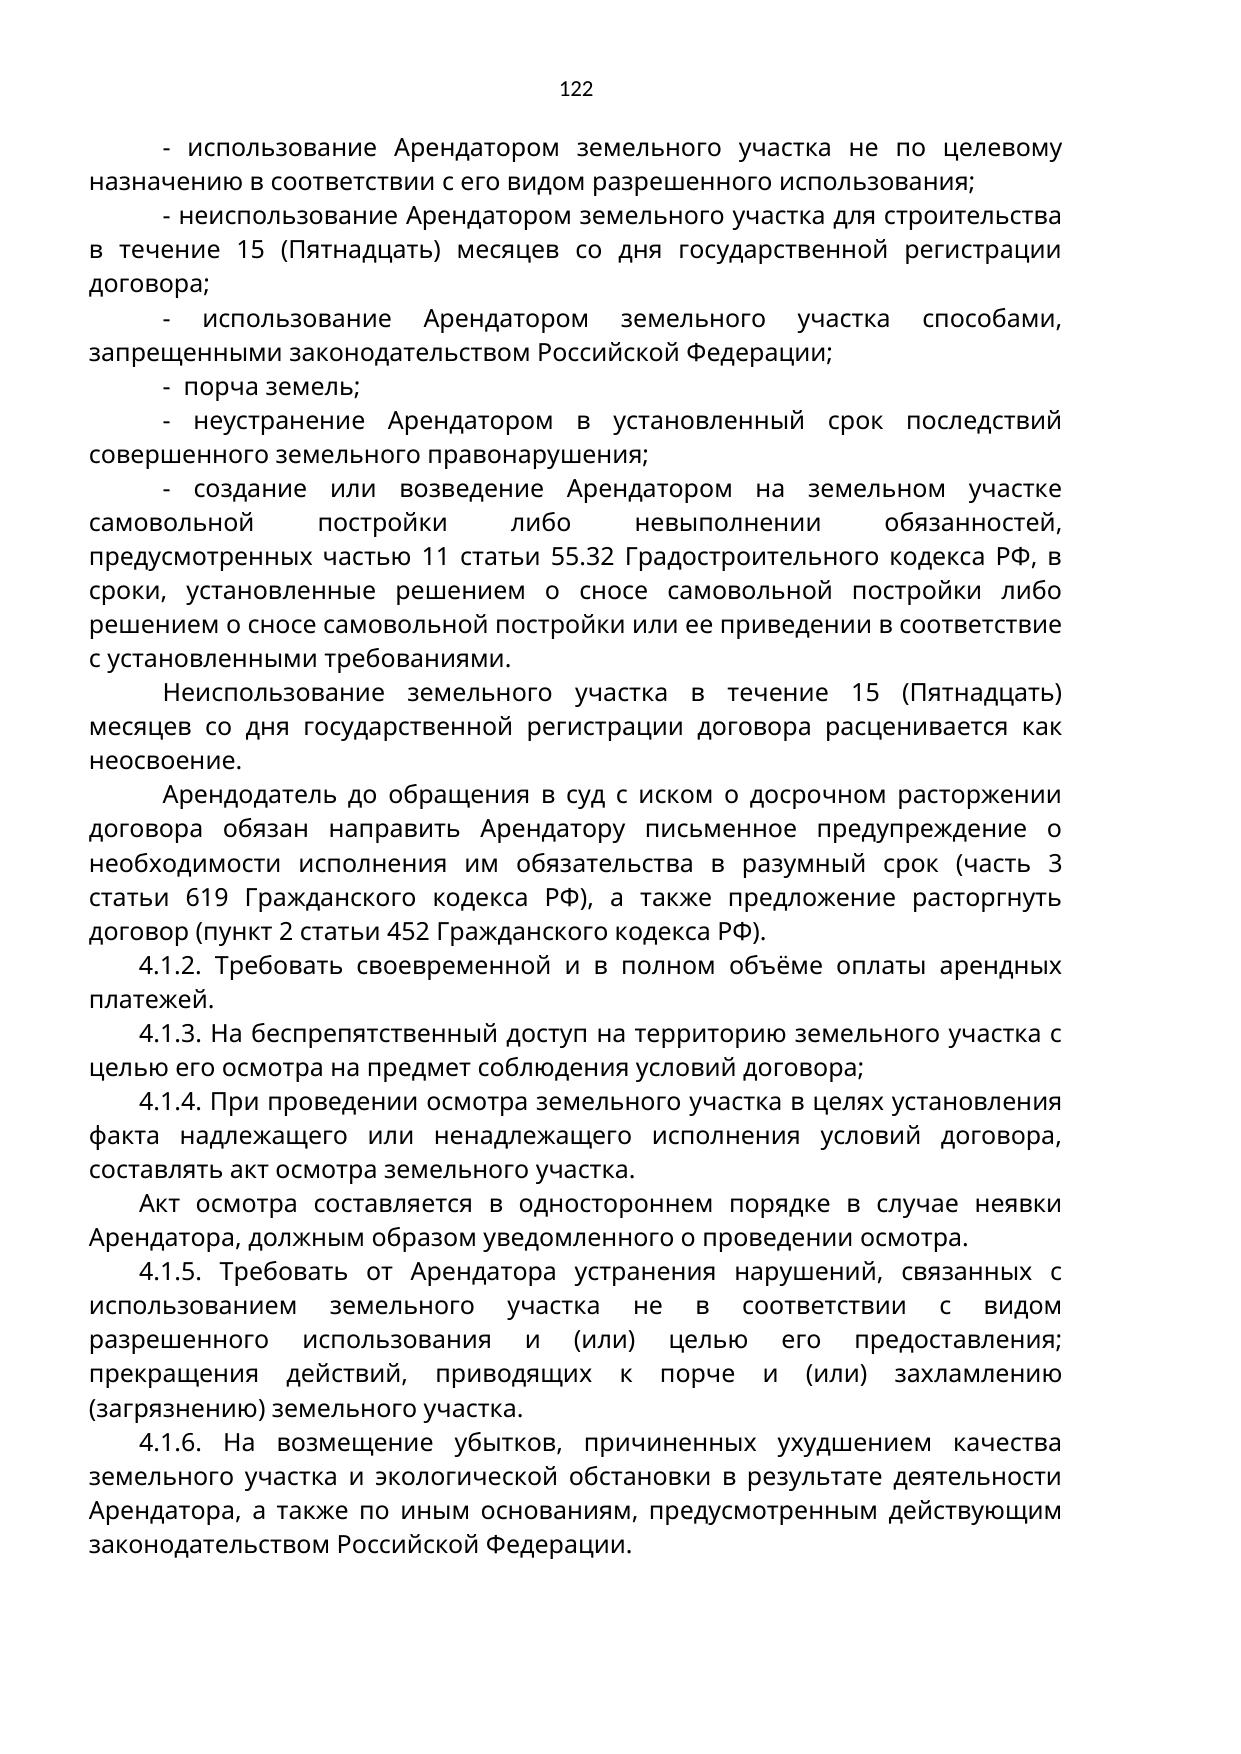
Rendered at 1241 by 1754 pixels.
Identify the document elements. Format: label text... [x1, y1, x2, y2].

text Неиспользование земельного участка в течение 15 (Пятнадцать) месяцев со дня государственной регистрации договора расценивается как неосвоение. [89, 675, 1063, 777]
text 4.1.6. На возмещение убытков, причиненных ухудшением качества земельного участка и экологической обстановки в результате деятельности Арендатора, а также по иным основаниям, предусмотренным действующим законодательством Российской Федерации. [89, 1424, 1063, 1561]
text - использование Арендатором земельного участка не по целевому назначению в соответствии с его видом разрешенного использования; [89, 130, 1063, 198]
text 4.1.4. При проведении осмотра земельного участка в целях установления факта надлежащего или ненадлежащего исполнения условий договора, составлять акт осмотра земельного участка. [89, 1084, 1063, 1186]
text - неустранение Арендатором в установленный срок последствий совершенного земельного правонарушения; [89, 402, 1063, 471]
text 4.1.2. Требовать своевременной и в полном объёме оплаты арендных платежей. [89, 947, 1063, 1016]
text - неиспользование Арендатором земельного участка для строительства в течение 15 (Пятнадцать) месяцев со дня государственной регистрации договора; [89, 198, 1063, 300]
text Арендодатель до обращения в суд с иском о досрочном расторжении договора обязан направить Арендатору письменное предупреждение о необходимости исполнения им обязательства в разумный срок (часть 3 статьи 619 Гражданского кодекса РФ), а также предложение расторгнуть договор (пункт 2 статьи 452 Гражданского кодекса РФ). [89, 777, 1063, 947]
text 4.1.3. На беспрепятственный доступ на территорию земельного участка с целью его осмотра на предмет соблюдения условий договора; [89, 1016, 1063, 1084]
text 4.1.5. Требовать от Арендатора устранения нарушений, связанных с использованием земельного участка не в соответствии с видом разрешенного использования и (или) целью его предоставления; прекращения действий, приводящих к порче и (или) захламлению (загрязнению) земельного участка. [89, 1254, 1063, 1424]
text - порча земель; [89, 368, 1063, 402]
text - использование Арендатором земельного участка способами, запрещенными законодательством Российской Федерации; [89, 300, 1063, 368]
text Акт осмотра составляется в одностороннем порядке в случае неявки Арендатора, должным образом уведомленного о проведении осмотра. [89, 1186, 1063, 1254]
text - создание или возведение Арендатором на земельном участке самовольной постройки либо невыполнении обязанностей, предусмотренных частью 11 статьи 55.32 Градостроительного кодекса РФ, в сроки, установленные решением о сносе самовольной постройки либо решением о сносе самовольной постройки или ее приведении в соответствие с установленными требованиями. [89, 471, 1063, 675]
